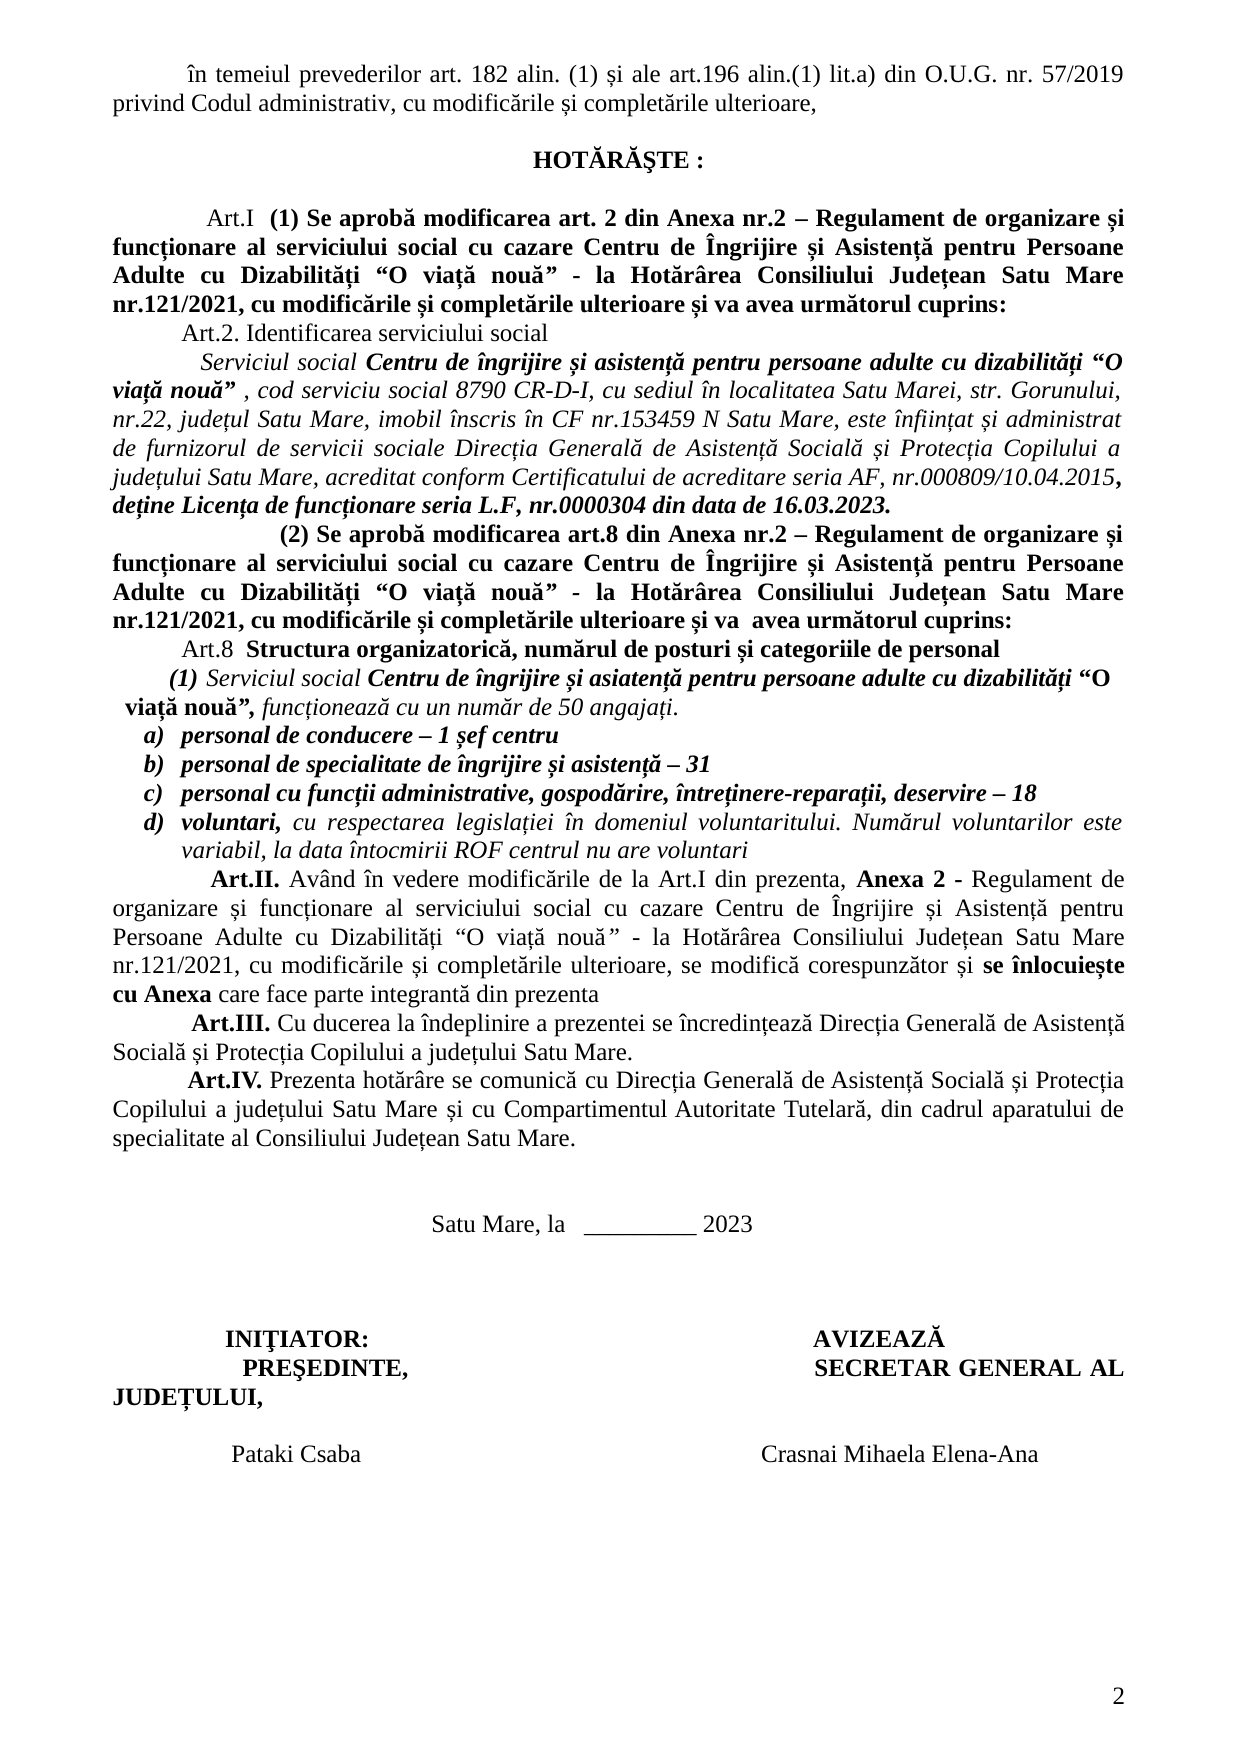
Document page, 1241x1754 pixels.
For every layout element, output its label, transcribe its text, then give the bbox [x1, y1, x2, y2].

text INIŢIATOR: AVIZEAZĂ [112, 1324, 1125, 1353]
list personal de specialitate de îngrijire și asistență – 31 [144, 749, 1125, 778]
text Art.2. Identificarea serviciului social [112, 318, 1125, 347]
text Pataki Csaba Crasnai Mihaela Elena-Ana [112, 1439, 1125, 1497]
text în temeiul prevederilor art. 182 alin. (1) și ale art.196 alin.(1) lit.a) din O.U.G. nr. 57/2019 privind Codul administrativ, cu modificările și completările ulterioare, [112, 59, 1125, 117]
list Serviciul social Centru de îngrijire și asiatență pentru persoane adulte cu dizabilități “O [169, 663, 1125, 692]
text viață nouă”, funcționează cu un număr de 50 angajați. [112, 692, 1125, 720]
text PREŞEDINTE, SECRETAR GENERAL AL JUDEȚULUI, [112, 1353, 1125, 1410]
text Art.III. Cu ducerea la îndeplinire a prezentei se încredințează Direcția Generală de Asistență Socială și Protecția Copilului a județului Satu Mare. [112, 1008, 1125, 1065]
list personal cu funcții administrative, gospodărire, întreținere-reparații, deservire – 18 [144, 778, 1125, 807]
text Satu Mare, la _________ 2023 [112, 1209, 1125, 1238]
text Art.8 Structura organizatorică, numărul de posturi și categoriile de personal [112, 634, 1125, 663]
text (2) Se aprobă modificarea art.8 din Anexa nr.2 – Regulament de organizare și funcționare al serviciului social cu cazare Centru de Îngrijire și Asistență pentru Persoane Adulte cu Dizabilități “O viață nouă” - la Hotărârea Consiliului Județean Satu Mare nr.121/2021, cu modificările și completările ulterioare și va avea următorul cuprins: [112, 519, 1125, 634]
text Art.IV. Prezenta hotărâre se comunică cu Direcția Generală de Asistență Socială și Protecția Copilului a județului Satu Mare și cu Compartimentul Autoritate Tutelară, din cadrul aparatului de specialitate al Consiliului Județean Satu Mare. [112, 1065, 1125, 1152]
list voluntari, cu respectarea legislației în domeniul voluntaritului. Numărul voluntarilor este variabil, la data întocmirii ROF centrul nu are voluntari [144, 807, 1125, 864]
text Art.II. Având în vedere modificările de la Art.I din prezenta, Anexa 2 - Regulament de organizare și funcționare al serviciului social cu cazare Centru de Îngrijire și Asistență pentru Persoane Adulte cu Dizabilități “O viață nouă” - la Hotărârea Consiliului Județean Satu Mare nr.121/2021, cu modificările și completările ulterioare, se modifică corespunzător și se înlocuiește cu Anexa care face parte integrantă din prezenta [112, 864, 1125, 1008]
list personal de conducere – 1 șef centru [144, 720, 1125, 749]
text HOTĂRĂŞTE : [112, 145, 1125, 174]
text Serviciul social Centru de îngrijire și asistență pentru persoane adulte cu dizabilități “O viață nouă” , cod serviciu social 8790 CR-D-I, cu sediul în localitatea Satu Marei, str. Gorunului, nr.22, județul Satu Mare, imobil înscris în CF nr.153459 N Satu Mare, este înființat și administrat de furnizorul de servicii sociale Direcția Generală de Asistență Socială și Protecția Copilului a județului Satu Mare, acreditat conform Certificatului de acreditare seria AF, nr.000809/10.04.2015, deține Licența de funcționare seria L.F, nr.0000304 din data de 16.03.2023. [112, 347, 1125, 519]
text Art.I (1) Se aprobă modificarea art. 2 din Anexa nr.2 – Regulament de organizare și funcționare al serviciului social cu cazare Centru de Îngrijire și Asistență pentru Persoane Adulte cu Dizabilități “O viață nouă” - la Hotărârea Consiliului Județean Satu Mare nr.121/2021, cu modificările și completările ulterioare și va avea următorul cuprins: [112, 203, 1125, 318]
